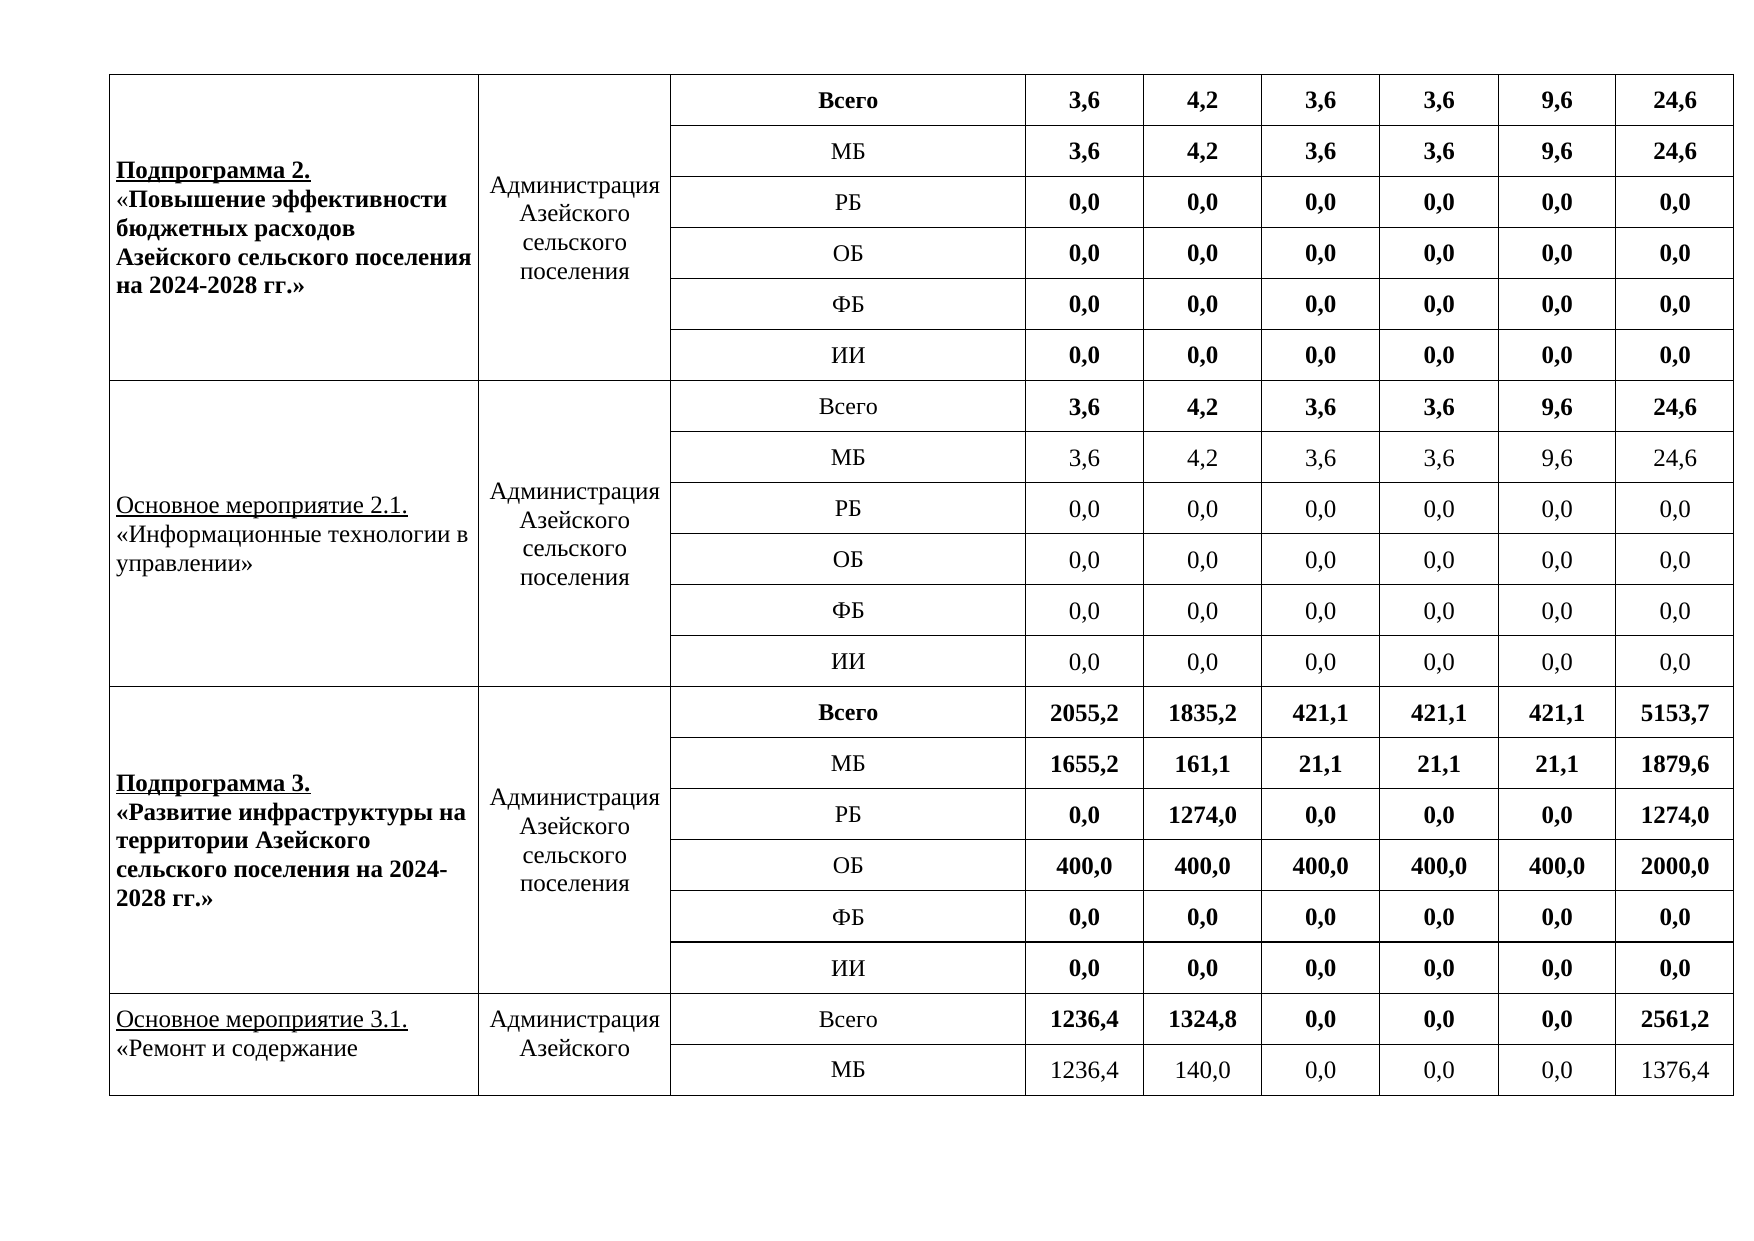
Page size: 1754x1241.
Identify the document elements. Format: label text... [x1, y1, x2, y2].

table_cell 0,0 [1262, 228, 1379, 278]
table_cell 0,0 [1262, 585, 1379, 635]
table_cell 2561,2 [1616, 994, 1733, 1043]
table_cell 0,0 [1616, 177, 1733, 227]
table_cell 0,0 [1616, 330, 1733, 380]
table_cell 0,0 [1499, 891, 1615, 941]
table_cell 0,0 [1262, 1045, 1379, 1094]
table_cell 0,0 [1499, 483, 1615, 533]
table_cell 0,0 [1616, 483, 1733, 533]
table_cell Всего [671, 381, 1025, 431]
table_cell ОБ [671, 534, 1025, 584]
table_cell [479, 75, 670, 380]
table_cell 0,0 [1616, 943, 1733, 992]
table_cell 0,0 [1026, 534, 1143, 584]
table_cell 400,0 [1262, 840, 1379, 890]
table_cell 1274,0 [1144, 789, 1261, 839]
table_cell ИИ [671, 636, 1025, 686]
table_cell 0,0 [1380, 891, 1498, 941]
table_cell ФБ [671, 891, 1025, 941]
table_cell 0,0 [1380, 279, 1498, 329]
table_cell 1376,4 [1616, 1045, 1733, 1094]
table_cell 0,0 [1026, 279, 1143, 329]
table_cell 0,0 [1499, 534, 1615, 584]
table_cell 0,0 [1144, 330, 1261, 380]
table_cell 0,0 [1026, 891, 1143, 941]
table_cell 1236,4 [1026, 994, 1143, 1043]
table_cell 0,0 [1499, 943, 1615, 992]
table_cell 0,0 [1380, 943, 1498, 992]
table_cell МБ [671, 1045, 1025, 1094]
table_cell МБ [671, 432, 1025, 482]
table_cell 0,0 [1144, 483, 1261, 533]
table_cell ФБ [671, 585, 1025, 635]
table_cell 0,0 [1262, 177, 1379, 227]
table_cell 9,6 [1499, 126, 1615, 176]
table_cell 1835,2 [1144, 687, 1261, 737]
table_cell 9,6 [1499, 432, 1615, 482]
table_cell РБ [671, 483, 1025, 533]
table_cell 4,2 [1144, 126, 1261, 176]
table_cell Основное мероприятие 2.1. «Информационные технологии в управлении» [110, 381, 478, 686]
table_cell 0,0 [1380, 789, 1498, 839]
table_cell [479, 994, 670, 1094]
table_cell 0,0 [1616, 585, 1733, 635]
table_cell ИИ [671, 330, 1025, 380]
table_cell 400,0 [1144, 840, 1261, 890]
table_cell 0,0 [1616, 228, 1733, 278]
table_cell 0,0 [1144, 177, 1261, 227]
table_cell Основное мероприятие 3.1. «Ремонт и содержание автомобильных дорог» [110, 994, 478, 1094]
table_cell 0,0 [1144, 279, 1261, 329]
table_cell 3,6 [1262, 126, 1379, 176]
table_cell 3,6 [1380, 432, 1498, 482]
table_cell 0,0 [1380, 330, 1498, 380]
table_cell 0,0 [1144, 943, 1261, 992]
table_cell ФБ [671, 279, 1025, 329]
table_cell 0,0 [1616, 891, 1733, 941]
table_cell 400,0 [1026, 840, 1143, 890]
table_cell 4,2 [1144, 432, 1261, 482]
table_cell 3,6 [1026, 432, 1143, 482]
table_cell 0,0 [1026, 585, 1143, 635]
table_cell 3,6 [1262, 381, 1379, 431]
table_cell 0,0 [1380, 483, 1498, 533]
table_cell 2000,0 [1616, 840, 1733, 890]
table_cell 1655,2 [1026, 738, 1143, 788]
table_cell ИИ [671, 943, 1025, 992]
table_cell 0,0 [1262, 330, 1379, 380]
table_cell 0,0 [1026, 228, 1143, 278]
table_cell 0,0 [1026, 483, 1143, 533]
table_cell РБ [671, 789, 1025, 839]
table_cell Администрация Азейского сельского поселения [479, 687, 670, 992]
table_cell 3,6 [1380, 126, 1498, 176]
table_cell 0,0 [1144, 228, 1261, 278]
table_cell 0,0 [1144, 636, 1261, 686]
table_cell 24,6 [1616, 126, 1733, 176]
table_cell 3,6 [1380, 75, 1498, 125]
table_cell 0,0 [1026, 789, 1143, 839]
table_cell Всего [671, 994, 1025, 1043]
table_cell Подпрограмма 2. «Повышение эффективности бюджетных расходов Азейского сельского поселения на 2024-2028 гг.» [110, 75, 478, 380]
table_cell 161,1 [1144, 738, 1261, 788]
table_cell 1879,6 [1616, 738, 1733, 788]
table_cell 0,0 [1380, 228, 1498, 278]
table_cell 21,1 [1262, 738, 1379, 788]
table_cell 21,1 [1499, 738, 1615, 788]
table_cell 0,0 [1499, 177, 1615, 227]
table_cell 0,0 [1499, 994, 1615, 1043]
table_cell 0,0 [1499, 1045, 1615, 1094]
table_cell 0,0 [1144, 891, 1261, 941]
table_cell 24,6 [1616, 432, 1733, 482]
table_cell 1324,8 [1144, 994, 1261, 1043]
table_cell 0,0 [1026, 330, 1143, 380]
table_cell 0,0 [1616, 534, 1733, 584]
table_cell 9,6 [1499, 75, 1615, 125]
table_cell 421,1 [1262, 687, 1379, 737]
table_cell 4,2 [1144, 381, 1261, 431]
table_cell 0,0 [1499, 279, 1615, 329]
table_cell 0,0 [1380, 636, 1498, 686]
table_cell 9,6 [1499, 381, 1615, 431]
table_cell 0,0 [1499, 228, 1615, 278]
table_cell 0,0 [1380, 994, 1498, 1043]
table_cell 0,0 [1380, 177, 1498, 227]
table_cell 0,0 [1616, 279, 1733, 329]
table_cell 0,0 [1026, 943, 1143, 992]
table_cell 400,0 [1380, 840, 1498, 890]
table_cell 0,0 [1616, 636, 1733, 686]
table_cell 0,0 [1499, 636, 1615, 686]
table_cell 0,0 [1026, 177, 1143, 227]
table_cell Всего [671, 75, 1025, 125]
table_cell 0,0 [1380, 585, 1498, 635]
table_cell 0,0 [1144, 585, 1261, 635]
table_cell МБ [671, 126, 1025, 176]
table_cell 0,0 [1262, 789, 1379, 839]
table_cell Администрация Азейского сельского поселения [479, 381, 670, 686]
table_cell 4,2 [1144, 75, 1261, 125]
table_cell 0,0 [1262, 279, 1379, 329]
table_cell 0,0 [1499, 585, 1615, 635]
table_cell ОБ [671, 840, 1025, 890]
table_cell Подпрограмма 3. «Развитие инфраструктуры на территории Азейского сельского поселения на 2024-2028 гг.» [110, 687, 478, 992]
table_cell 0,0 [1380, 1045, 1498, 1094]
table_cell 24,6 [1616, 381, 1733, 431]
table_cell 400,0 [1499, 840, 1615, 890]
table_cell 0,0 [1499, 789, 1615, 839]
table_cell 5153,7 [1616, 687, 1733, 737]
table_cell 0,0 [1262, 891, 1379, 941]
table_cell 2055,2 [1026, 687, 1143, 737]
table_cell 0,0 [1262, 636, 1379, 686]
table_cell 0,0 [1380, 534, 1498, 584]
table_cell 24,6 [1616, 75, 1733, 125]
table_cell 3,6 [1026, 75, 1143, 125]
table_cell 0,0 [1026, 636, 1143, 686]
table_cell 0,0 [1262, 534, 1379, 584]
table_cell 1274,0 [1616, 789, 1733, 839]
table_cell ОБ [671, 228, 1025, 278]
table_cell 3,6 [1380, 381, 1498, 431]
table_cell МБ [671, 738, 1025, 788]
table_cell 140,0 [1144, 1045, 1261, 1094]
table_cell 0,0 [1262, 483, 1379, 533]
table_cell РБ [671, 177, 1025, 227]
table_cell 3,6 [1026, 126, 1143, 176]
table_cell 1236,4 [1026, 1045, 1143, 1094]
table_cell 0,0 [1262, 943, 1379, 992]
table_cell 21,1 [1380, 738, 1498, 788]
table_cell 421,1 [1380, 687, 1498, 737]
table_cell 0,0 [1499, 330, 1615, 380]
table_cell 0,0 [1262, 994, 1379, 1043]
table_cell 3,6 [1262, 75, 1379, 125]
table_cell 421,1 [1499, 687, 1615, 737]
table_cell 3,6 [1262, 432, 1379, 482]
table_cell Всего [671, 687, 1025, 737]
table_cell 3,6 [1026, 381, 1143, 431]
table_cell 0,0 [1144, 534, 1261, 584]
